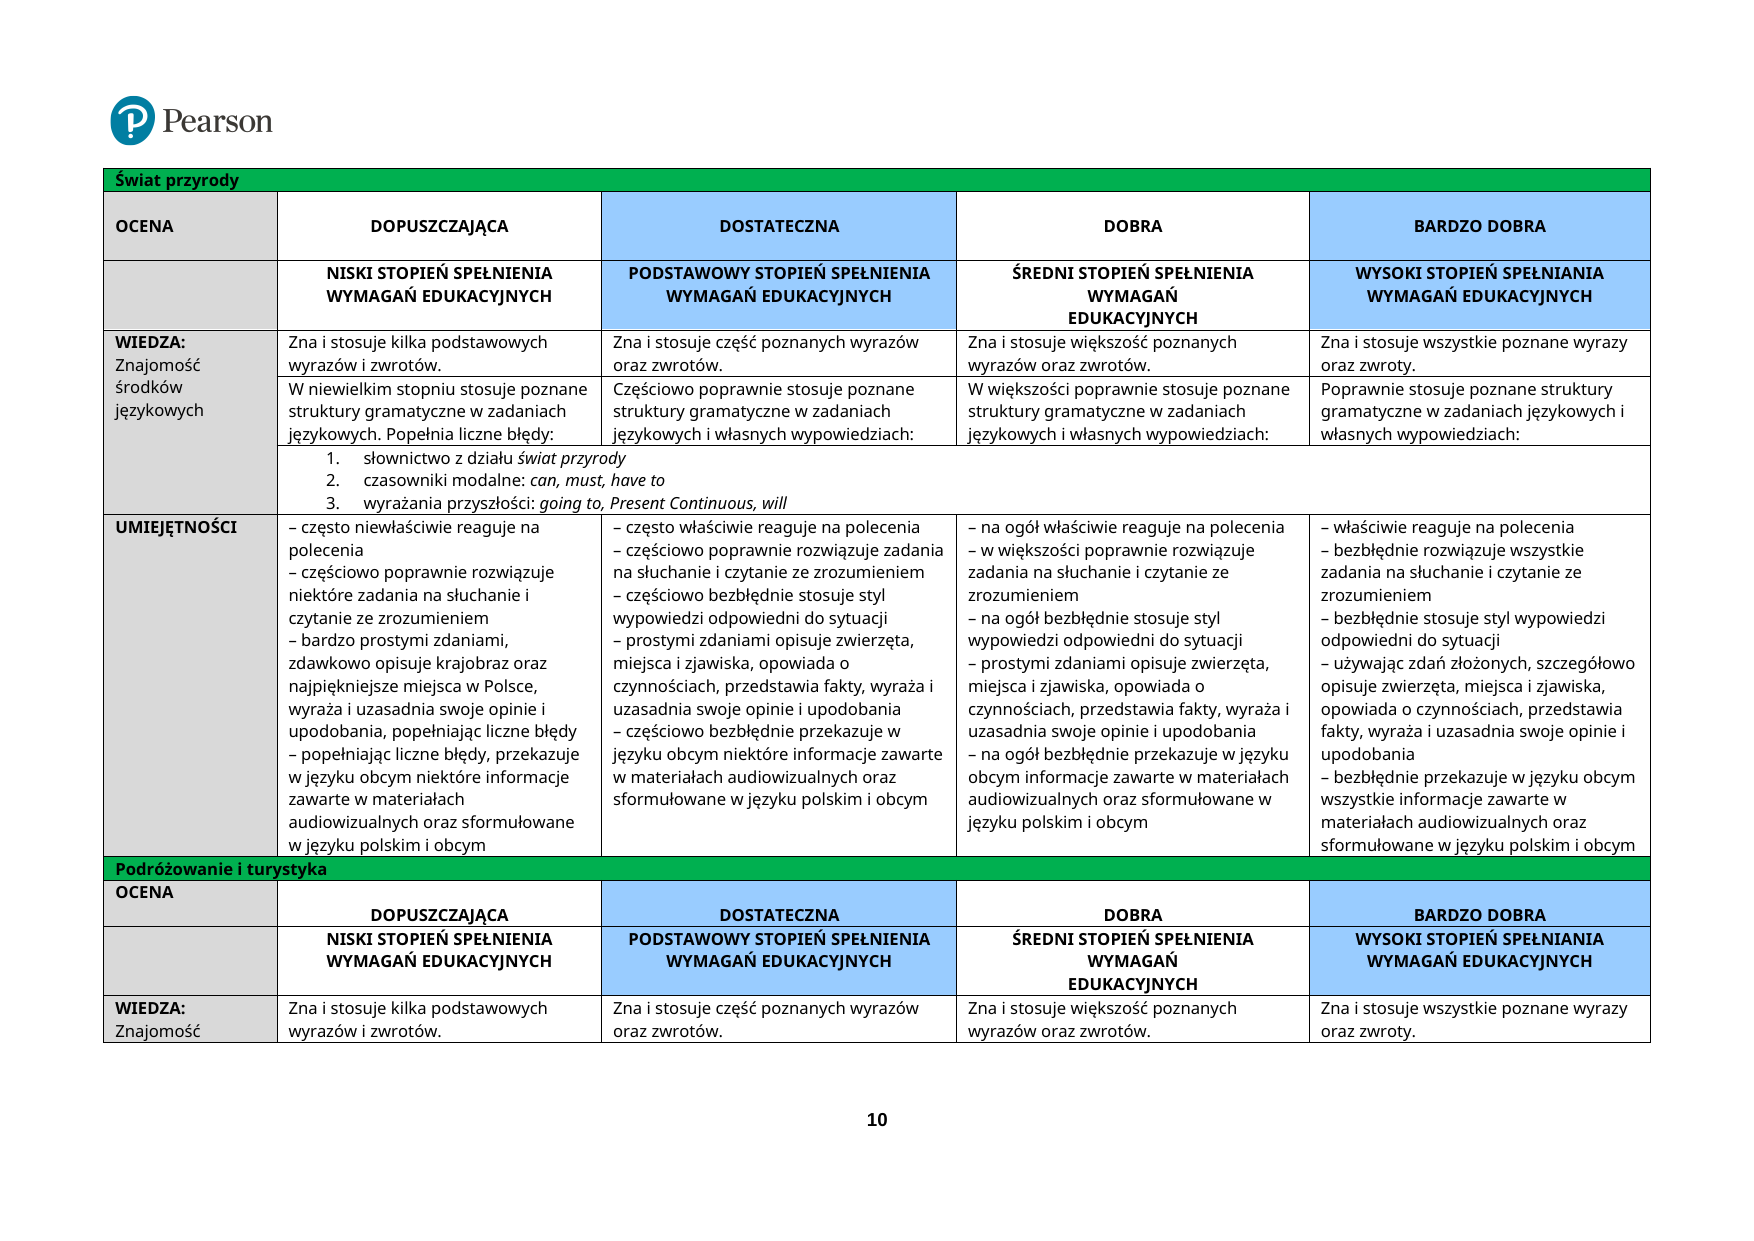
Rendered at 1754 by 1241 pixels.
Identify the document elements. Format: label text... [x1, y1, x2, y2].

table_cell OCENA [104, 192, 277, 260]
table_cell – często niewłaściwie reaguje na polecenia – częściowo poprawnie rozwiązuje niektóre zadania na słuchanie i czytanie ze zrozumieniem – bardzo prostymi zdaniami, zdawkowo opisuje krajobraz oraz najpiękniejsze miejsca w Polsce, wyraża i uzasadnia swoje opinie i upodobania, popełniając liczne błędy – popełniając liczne błędy, przekazuje w języku obcym niektóre informacje zawarte w materiałach audiowizualnych oraz sformułowane w języku polskim i obcym [278, 515, 601, 856]
table_cell Częściowo poprawnie stosuje poznane struktury gramatyczne w zadaniach językowych i własnych wypowiedziach: [602, 377, 956, 445]
table_cell NISKI STOPIEŃ SPEŁNIENIA WYMAGAŃ EDUKACYJNYCH [278, 261, 601, 329]
table_cell – na ogół właściwie reaguje na polecenia – w większości poprawnie rozwiązuje zadania na słuchanie i czytanie ze zrozumieniem – na ogół bezbłędnie stosuje styl wypowiedzi odpowiedni do sytuacji – prostymi zdaniami opisuje zwierzęta, miejsca i zjawiska, opowiada o czynnościach, przedstawia fakty, wyraża i uzasadnia swoje opinie i upodobania – na ogół bezbłędnie przekazuje w języku obcym informacje zawarte w materiałach audiowizualnych oraz sformułowane w języku polskim i obcym [957, 515, 1309, 856]
table_cell Zna i stosuje wszystkie poznane wyrazy oraz zwroty. [1310, 996, 1650, 1042]
table_cell W niewielkim stopniu stosuje poznane struktury gramatyczne w zadaniach językowych. Popełnia liczne błędy: [278, 377, 601, 445]
table_cell Poprawnie stosuje poznane struktury gramatyczne w zadaniach językowych i własnych wypowiedziach: [1310, 377, 1650, 445]
table_cell – właściwie reaguje na polecenia – bezbłędnie rozwiązuje wszystkie zadania na słuchanie i czytanie ze zrozumieniem – bezbłędnie stosuje styl wypowiedzi odpowiedni do sytuacji – używając zdań złożonych, szczegółowo opisuje zwierzęta, miejsca i zjawiska, opowiada o czynnościach, przedstawia fakty, wyraża i uzasadnia swoje opinie i upodobania – bezbłędnie przekazuje w języku obcym wszystkie informacje zawarte w materiałach audiowizualnych oraz sformułowane w języku polskim i obcym [1310, 515, 1650, 856]
table_cell PODSTAWOWY STOPIEŃ SPEŁNIENIA WYMAGAŃ EDUKACYJNYCH [602, 927, 956, 995]
table_cell WYSOKI STOPIEŃ SPEŁNIANIA WYMAGAŃ EDUKACYJNYCH [1310, 261, 1650, 329]
table_cell Podróżowanie i turystyka [104, 857, 1650, 880]
table_cell DOSTATECZNA [602, 192, 956, 260]
table_cell DOSTATECZNA [602, 881, 956, 926]
table_cell – często właściwie reaguje na polecenia – częściowo poprawnie rozwiązuje zadania na słuchanie i czytanie ze zrozumieniem – częściowo bezbłędnie stosuje styl wypowiedzi odpowiedni do sytuacji – prostymi zdaniami opisuje zwierzęta, miejsca i zjawiska, opowiada o czynnościach, przedstawia fakty, wyraża i uzasadnia swoje opinie i upodobania – częściowo bezbłędnie przekazuje w języku obcym niektóre informacje zawarte w materiałach audiowizualnych oraz sformułowane w języku polskim i obcym [602, 515, 956, 856]
table_cell [104, 261, 277, 329]
table_cell [104, 927, 277, 995]
table_cell Zna i stosuje kilka podstawowych wyrazów i zwrotów. [278, 996, 601, 1042]
table_cell WIEDZA: Znajomość środków językowych [104, 331, 277, 514]
table_cell DOBRA [957, 881, 1309, 926]
table_cell Zna i stosuje część poznanych wyrazów oraz zwrotów. [602, 331, 956, 376]
table_cell Zna i stosuje większość poznanych wyrazów oraz zwrotów. [957, 331, 1309, 376]
table_cell Zna i stosuje większość poznanych wyrazów oraz zwrotów. [957, 996, 1309, 1042]
table_cell NISKI STOPIEŃ SPEŁNIENIA WYMAGAŃ EDUKACYJNYCH [278, 927, 601, 995]
table_cell DOPUSZCZAJĄCA [278, 192, 601, 260]
table_cell słownictwo z działu świat przyrody czasowniki modalne: can, must, have to wyrażania przyszłości: going to, Present Continuous, will [278, 446, 1650, 514]
table_cell WYSOKI STOPIEŃ SPEŁNIANIA WYMAGAŃ EDUKACYJNYCH [1310, 927, 1650, 995]
table_cell BARDZO DOBRA [1310, 881, 1650, 926]
table_cell PODSTAWOWY STOPIEŃ SPEŁNIENIA WYMAGAŃ EDUKACYJNYCH [602, 261, 956, 329]
table_cell W większości poprawnie stosuje poznane struktury gramatyczne w zadaniach językowych i własnych wypowiedziach: [957, 377, 1309, 445]
table_cell DOPUSZCZAJĄCA [278, 881, 601, 926]
picture [88, 73, 295, 168]
table_cell DOBRA [957, 192, 1309, 260]
table_cell BARDZO DOBRA [1310, 192, 1650, 260]
table_cell ŚREDNI STOPIEŃ SPEŁNIENIA WYMAGAŃ EDUKACYJNYCH [957, 927, 1309, 995]
table_cell WIEDZA: Znajomość środków językowych [104, 996, 277, 1042]
table_cell Zna i stosuje wszystkie poznane wyrazy oraz zwroty. [1310, 331, 1650, 376]
table_cell Zna i stosuje kilka podstawowych wyrazów i zwrotów. [278, 331, 601, 376]
table_cell ŚREDNI STOPIEŃ SPEŁNIENIA WYMAGAŃ EDUKACYJNYCH [957, 261, 1309, 329]
table_cell UMIEJĘTNOŚCI [104, 515, 277, 856]
table_cell Świat przyrody [104, 169, 1650, 191]
table_cell Zna i stosuje część poznanych wyrazów oraz zwrotów. [602, 996, 956, 1042]
table_cell OCENA [104, 881, 277, 926]
